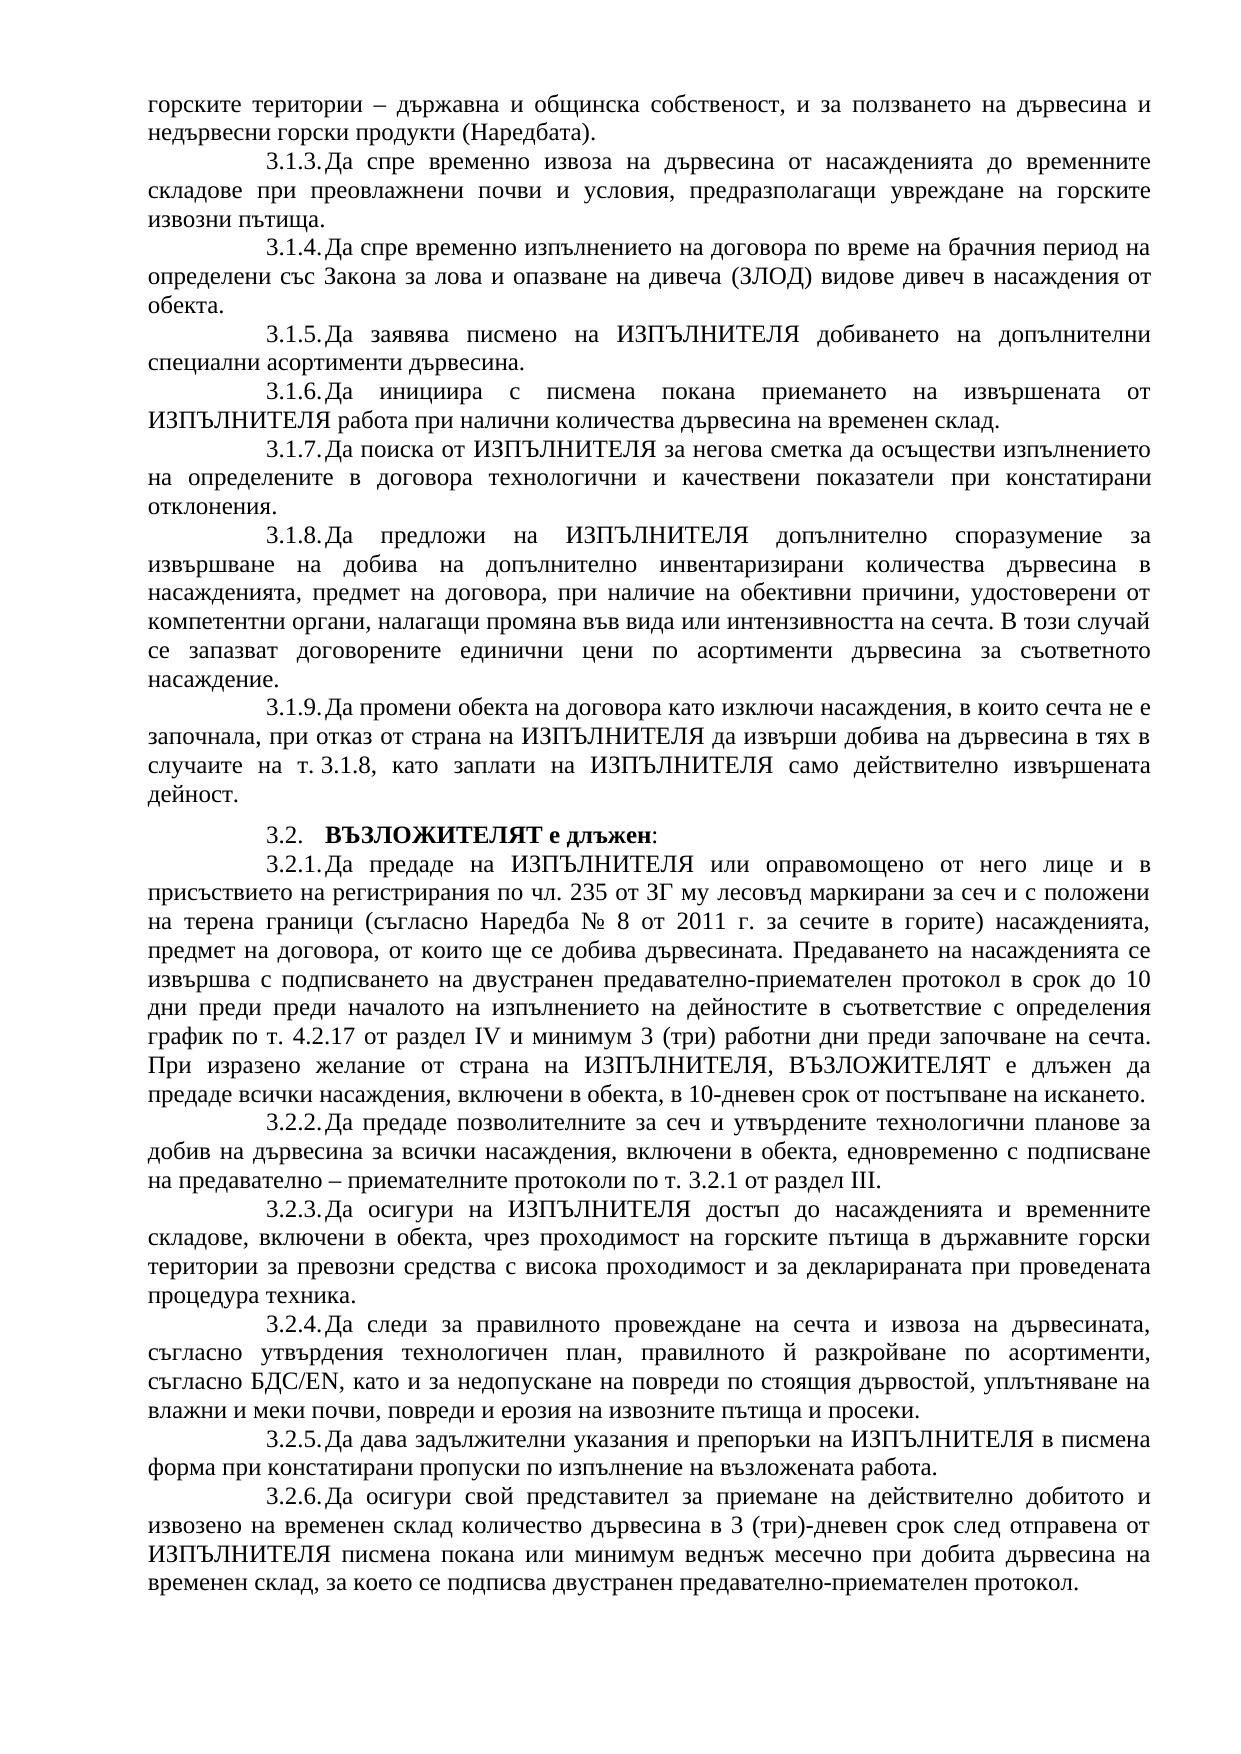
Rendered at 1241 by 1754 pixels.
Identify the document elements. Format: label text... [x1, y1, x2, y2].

list Да предложи на ИЗПЪЛНИТЕЛЯ допълнително споразумение за извършване на добива на допълнително инвентаризирани количества дървесина в насажденията, предмет на договора, при наличие на обективни причини, удостоверени от компетентни органи, налагащи промяна във вида или интензивността на сечта. В този случай се запазват договорените единични цени по асортименти дървесина за съответното насаждение. [148, 520, 1152, 692]
list Да заявява писмено на ИЗПЪЛНИТЕЛЯ добиването на допълнителни специални асортименти дървесина. [148, 319, 1152, 376]
list Да промени обекта на договора като изключи насаждения, в които сечта не е започнала, при отказ от страна на ИЗПЪЛНИТЕЛЯ да извърши добива на дървесина в тях в случаите на т. 3.1.8, като заплати на ИЗПЪЛНИТЕЛЯ само действително извършената дейност. [148, 692, 1152, 807]
list Да следи за правилното провеждане на сечта и извоза на дървесината, съгласно утвърдения технологичен план, правилното й разкройване по асортименти, съгласно БДС/ЕN, като и за недопускане на повреди по стоящия дървостой, уплътняване на влажни и меки почви, повреди и ерозия на извозните пътища и просеки. [148, 1309, 1152, 1424]
list Да дава задължителни указания и препоръки на ИЗПЪЛНИТЕЛЯ в писмена форма при констатирани пропуски по изпълнение на възложената работа. [148, 1424, 1152, 1481]
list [148, 89, 1152, 146]
list Да предаде позволителните за сеч и утвърдените технологични планове за добив на дървесина за всички насаждения, включени в обекта, едновременно с подписване на предавателно – приемателните протоколи по т. 3.2.1 от раздел IІІ. [148, 1107, 1152, 1194]
list Да осигури на ИЗПЪЛНИТЕЛЯ достъп до насажденията и временните складове, включени в обекта, чрез проходимост на горските пътища в държавните горски територии за превозни средства с висока проходимост и за декларираната при проведената процедура техника. [148, 1194, 1152, 1309]
list Да спре временно извоза на дървесина от насажденията до временните складове при преовлажнени почви и условия, предразполагащи увреждане на горските извозни пътища. [148, 146, 1152, 232]
list Да спре временно изпълнението на договора по време на брачния период на определени със Закона за лова и опазване на дивеча (ЗЛОД) видове дивеч в насаждения от обекта. [148, 232, 1152, 319]
list ВЪЗЛОЖИТЕЛЯТ e длъжен: [148, 820, 1152, 849]
list Да инициира с писмена покана приемането на извършената от ИЗПЪЛНИТЕЛЯ работа при налични количества дървесина на временен склад. [148, 376, 1152, 434]
list Да предаде на ИЗПЪЛНИТЕЛЯ или оправомощено от него лице и в присъствието на регистрирания по чл. 235 от ЗГ му лесовъд маркирани за сеч и с положени на терена граници (съгласно Наредба № 8 от . за сечите в горите) насажденията, предмет на договора, от които ще се добива дървесината. Предаването на насажденията се извършва с подписването на двустранен предавателно-приемателен протокол в срок до 10 дни преди преди началото на изпълнението на дейностите в съответствие с определения график по т. 4.2.17 от раздел ІV и минимум 3 (три) работни дни преди започване на сечта. При изразено желание от страна на ИЗПЪЛНИТЕЛЯ, ВЪЗЛОЖИТЕЛЯT е длъжен да предаде всички насаждения, включени в обекта, в 10-дневен срок от постъпване на искането. [148, 849, 1152, 1107]
list Да осигури свой представител за приемане на действително добитото и извозено на временен склад количество дървесина в 3 (три)-дневен срок след отправена от ИЗПЪЛНИТЕЛЯ писмена покана или минимум веднъж месечно при добита дървесина на временен склад, за което се подписва двустранен предавателно-приемателен протокол. [148, 1481, 1152, 1596]
list Да поиска от ИЗПЪЛНИТЕЛЯ за негова сметка да осъществи изпълнението на определените в договора технологични и качествени показатели при констатирани отклонения. [148, 434, 1152, 520]
